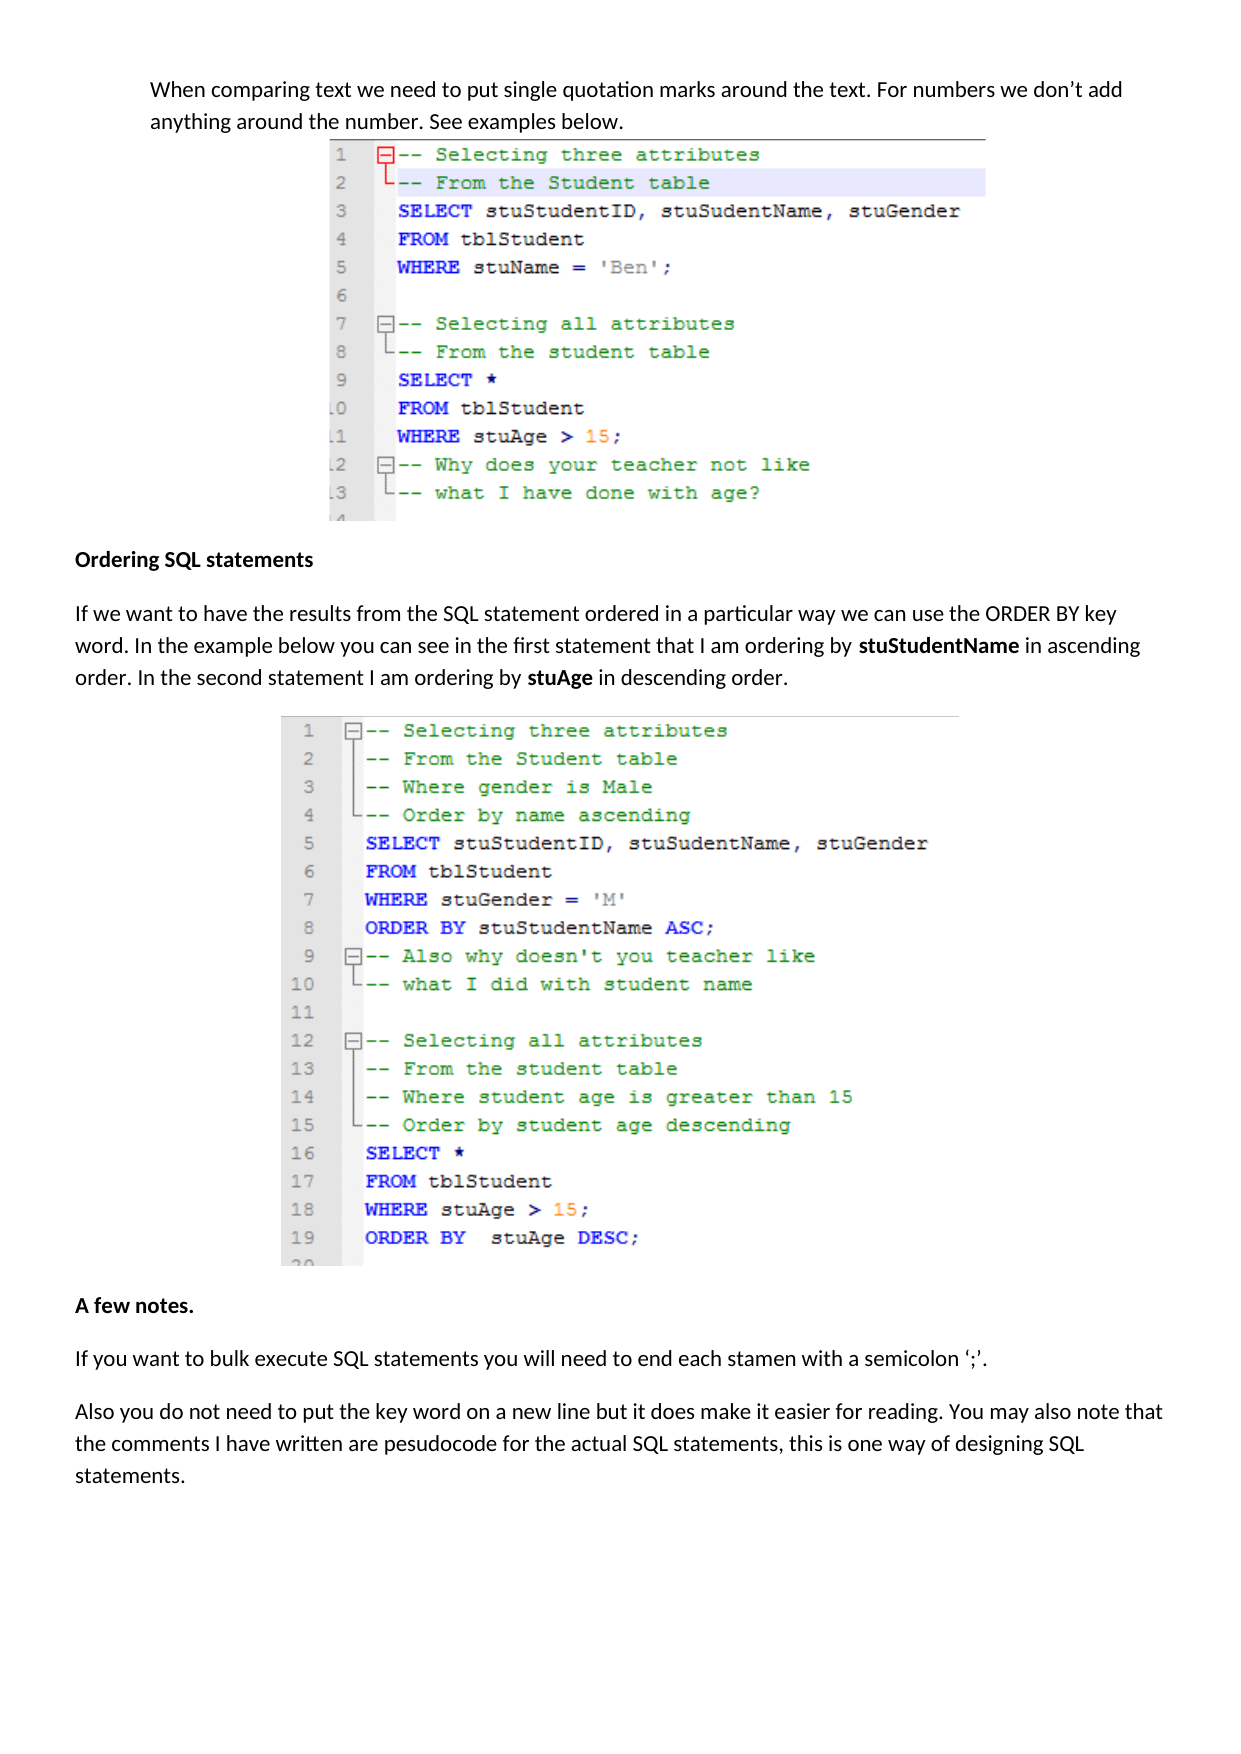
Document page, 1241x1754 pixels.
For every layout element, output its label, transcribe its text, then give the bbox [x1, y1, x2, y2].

text Also you do not need to put the key word on a new line but it does make it easier for reading. You may also note that the comments I have written are pesudocode for the actual SQL statements, this is one way of designing SQL statements. [75, 1397, 1165, 1489]
list When comparing text we need to put single quotation marks around the text. For numbers we don’t add anything around the number. See examples below. [150, 75, 1165, 135]
picture [281, 716, 960, 1266]
picture [329, 139, 986, 521]
text A few notes. [75, 1291, 1165, 1319]
text Ordering SQL statements [75, 546, 1165, 574]
text If we want to have the results from the SQL statement ordered in a particular way we can use the ORDER BY key word. In the example below you can see in the first statement that I am ordering by stuStudentName in ascending order. In the second statement I am ordering by stuAge in descending order. [75, 599, 1165, 691]
text If you want to bulk execute SQL statements you will need to end each stamen with a semicolon ‘;’. [75, 1344, 1165, 1372]
